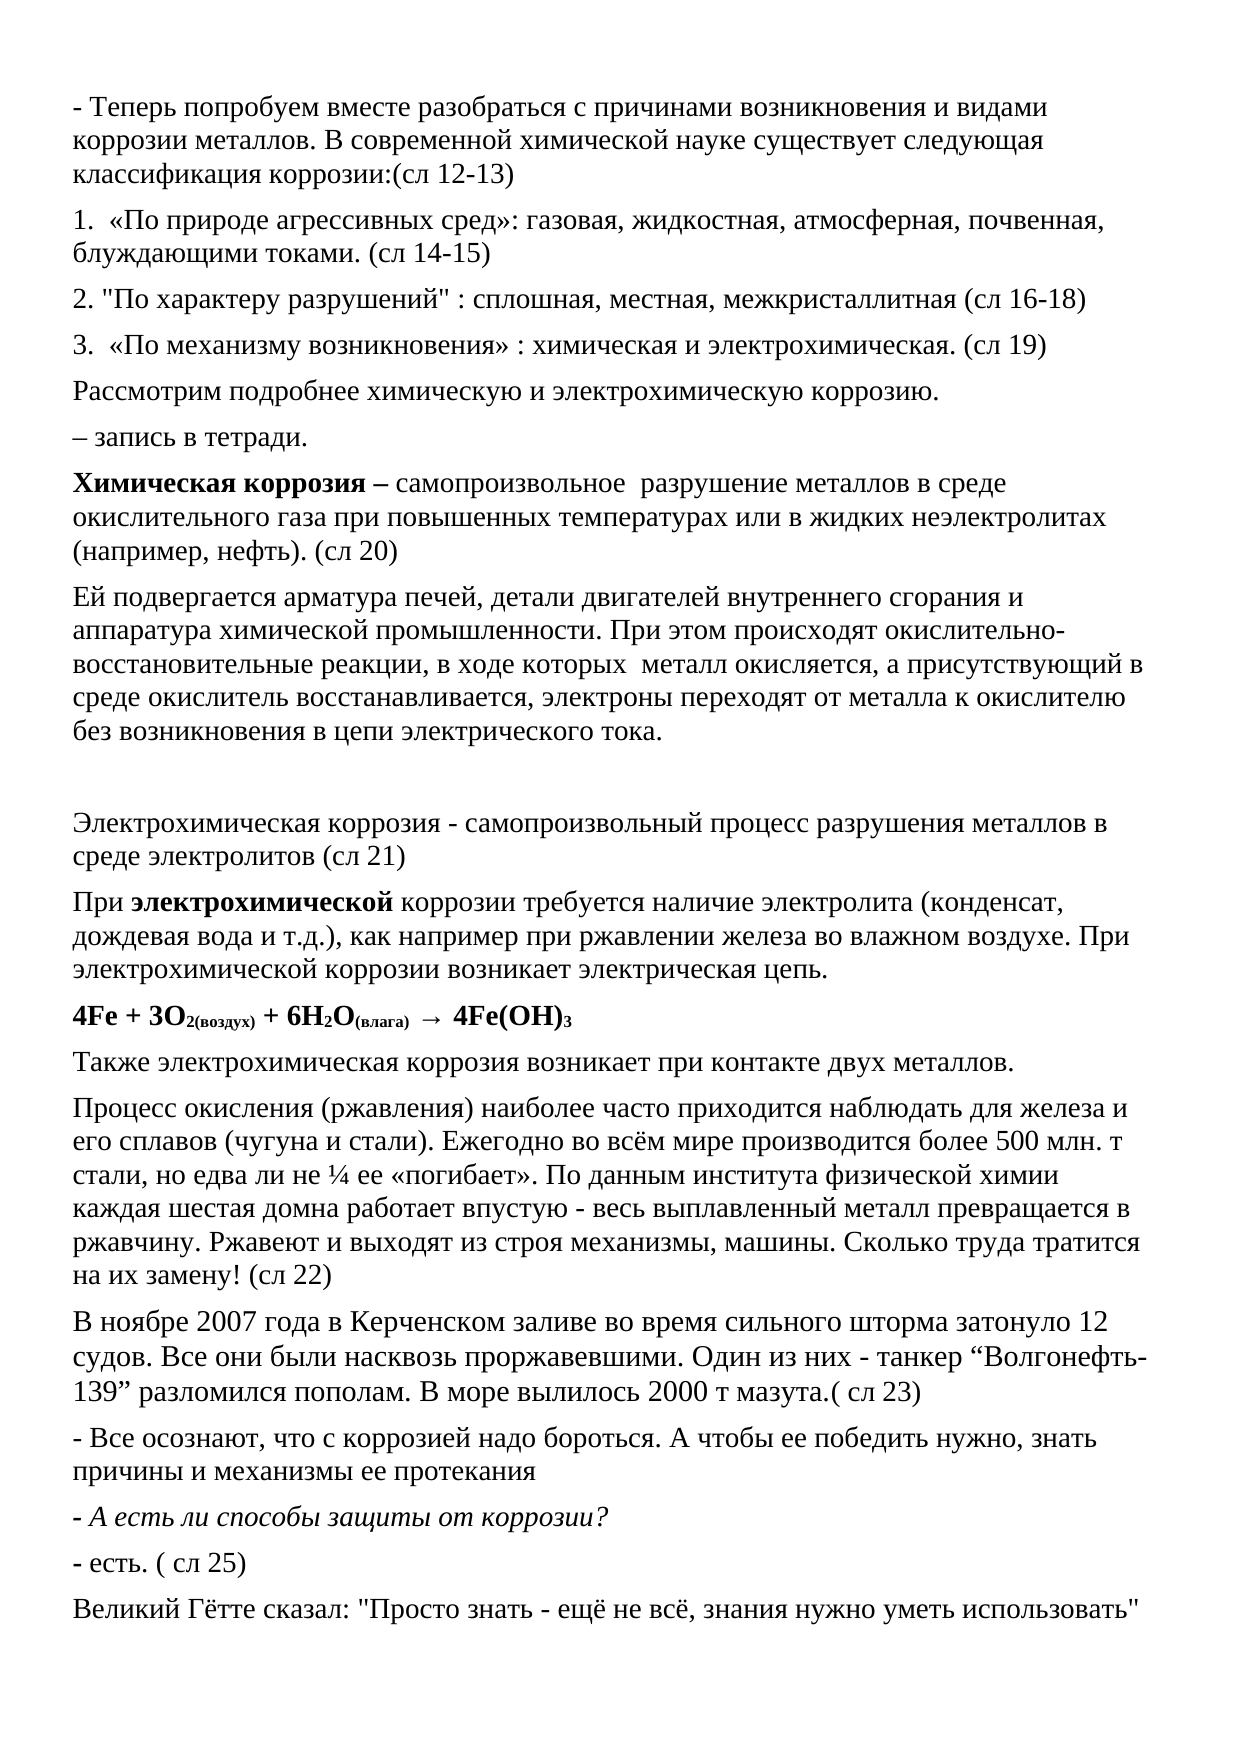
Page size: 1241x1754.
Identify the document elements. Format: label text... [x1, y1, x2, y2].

text - есть. ( сл 25) [72, 1546, 1152, 1579]
text 4Fe + 3O2(воздух) + 6H2O(влага) → 4Fe(OH)3 [72, 998, 1152, 1031]
text 2. "По характеру разрушений" : сплошная, местная, межкристаллитная (сл 16-18) [72, 281, 1152, 315]
text В ноябре 2007 года в Керченском заливе во время сильного шторма затонуло 12 судов. Все они были насквозь проржавевшими. Один из них - танкер “Волгонефть-139” разломился пополам. В море вылилось 2000 т мазута.( сл 23) [72, 1303, 1152, 1407]
text - Теперь попробуем вместе разобраться с причинами возникновения и видами коррозии металлов. В современной химической науке существует следующая классификация коррозии:(сл 12-13) [72, 89, 1152, 189]
text 3. «По механизму возникновения» : химическая и электрохимическая. (сл 19) [72, 327, 1152, 361]
text 1. «По природе агрессивных сред»: газовая, жидкостная, атмосферная, почвенная, блуждающими токами. (сл 14-15) [72, 202, 1152, 269]
text Рассмотрим подробнее химическую и электрохимическую коррозию. [72, 373, 1152, 407]
text - Все осознают, что с коррозией надо бороться. А чтобы ее победить нужно, знать причины и механизмы ее протекания [72, 1420, 1152, 1487]
text - А есть ли способы защиты от коррозии? [72, 1499, 1152, 1533]
text Великий Гётте сказал: "Просто знать - ещё не всё, знания нужно уметь использовать" [72, 1592, 1152, 1625]
text Ей подвергается арматура печей, детали двигателей внутреннего сгорания и аппаратура химической промышленности. При этом происходят окислительно-восстановительные реакции, в ходе которых металл окисляется, а присутствующий в среде окислитель восстанавливается, электроны переходят от металла к окислителю без возникновения в цепи электрического тока. [72, 579, 1152, 746]
text Электрохимическая коррозия - самопроизвольный процесс разрушения металлов в среде электролитов (сл 21) [72, 805, 1152, 872]
text Химическая коррозия – самопроизвольное разрушение металлов в среде окислительного газа при повышенных температурах или в жидких неэлектролитах (например, нефть). (сл 20) [72, 466, 1152, 566]
text Также электрохимическая коррозия возникает при контакте двух металлов. [72, 1044, 1152, 1077]
text – запись в тетради. [72, 419, 1152, 453]
text Процесс окисления (ржавления) наиболее часто приходится наблюдать для железа и его сплавов (чугуна и стали). Ежегодно во всём мире производится более 500 млн. т стали, но едва ли не ¼ ее «погибает». По данным института физической химии каждая шестая домна работает впустую - весь выплавленный металл превращается в ржавчину. Ржавеют и выходят из строя механизмы, машины. Сколько труда тратится на их замену! (сл 22) [72, 1090, 1152, 1291]
text При электрохимической коррозии требуется наличие электролита (конденсат, дождевая вода и т.д.), как например при ржавлении железа во влажном воздухе. При электрохимической коррозии возникает электрическая цепь. [72, 884, 1152, 985]
